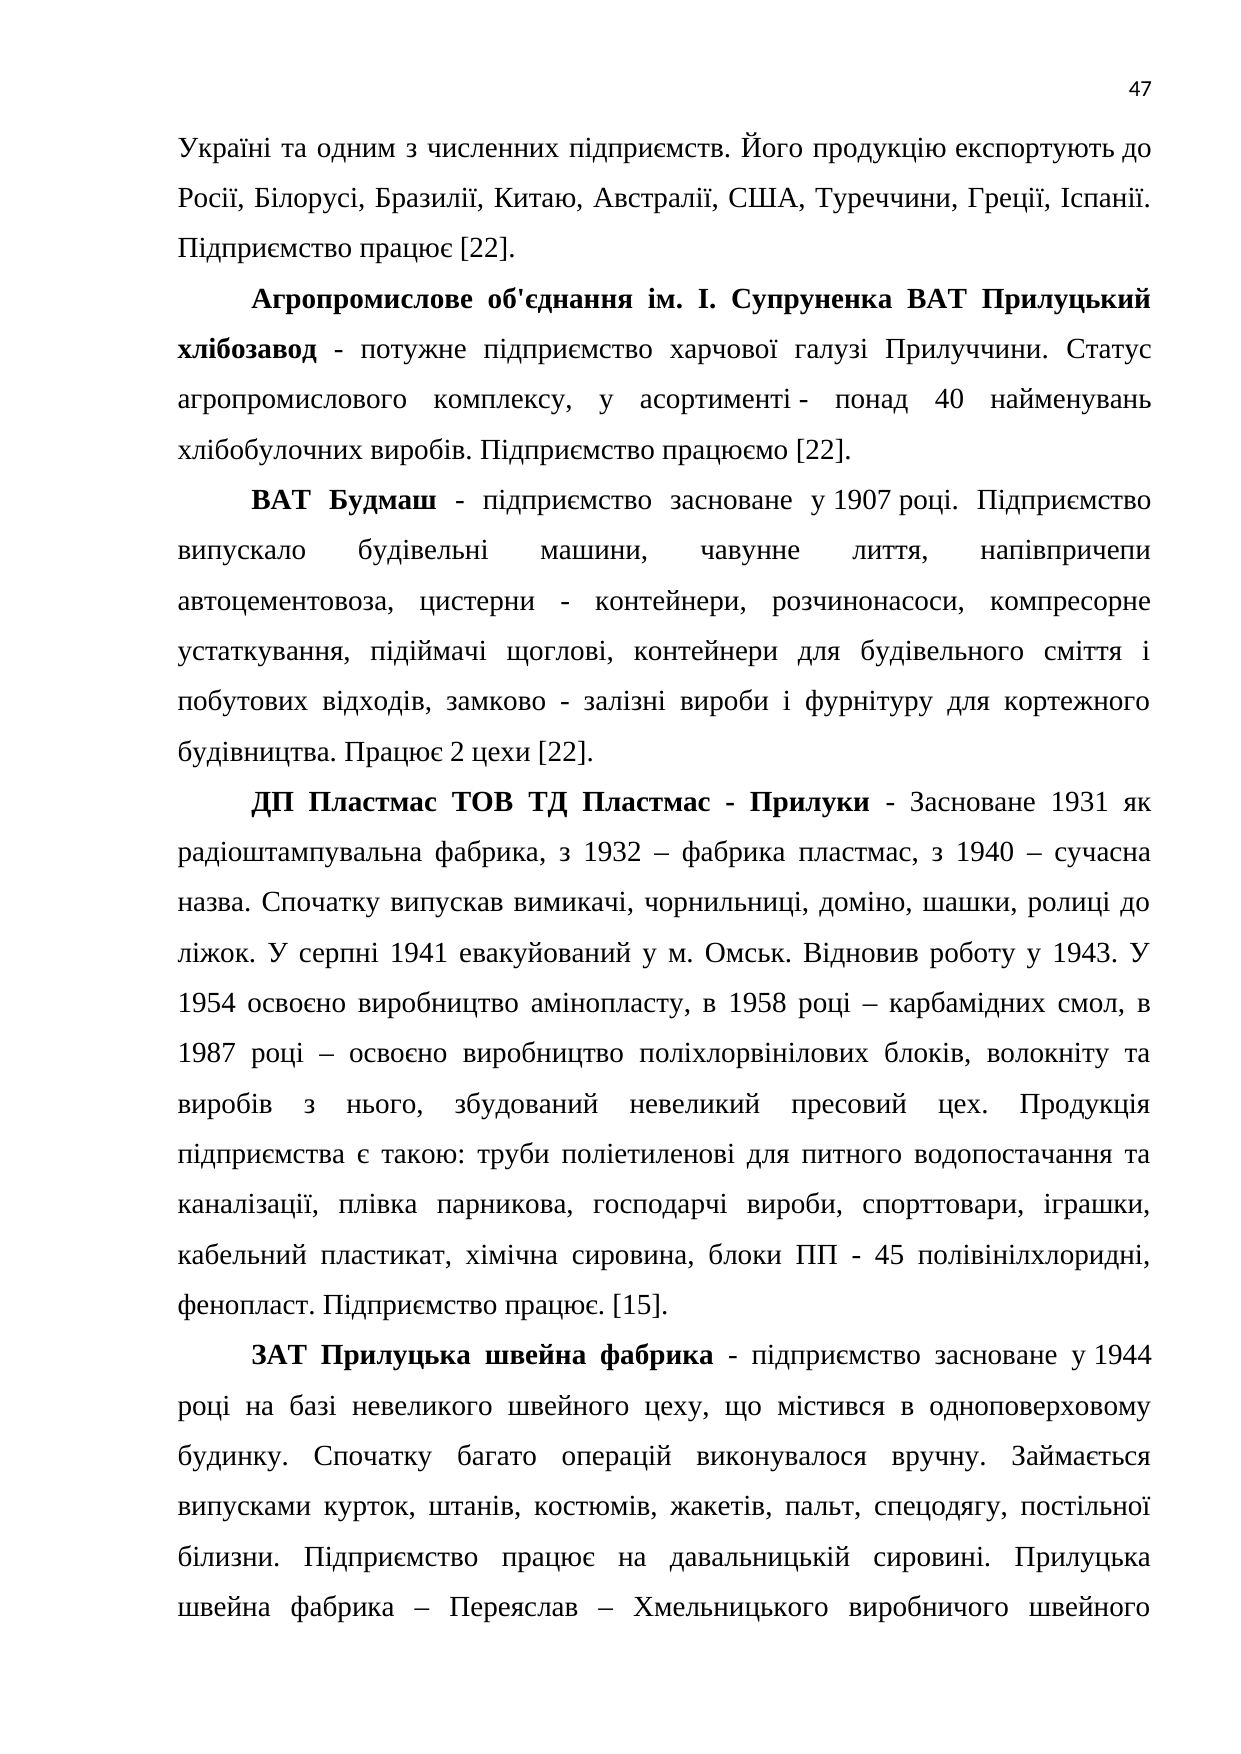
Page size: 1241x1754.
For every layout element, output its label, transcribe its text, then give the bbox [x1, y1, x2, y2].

text ДП Пластмас ТОВ ТД Пластмас - Прилуки - Засноване 1931 як радіоштампувальна фабрика, з 1932 – фабрика пластмас, з 1940 – сучасна назва. Спочатку випускав вимикачі, чорнильниці, доміно, шашки, ролиці до ліжок. У серпні 1941 евакуйований у м. Омськ. Відновив роботу у 1943. У 1954 освоєно виробництво амінопласту, в 1958 році – карбамідних смол, в 1987 році – освоєно виробництво поліхлорвінілових блоків, волокніту та виробів з нього, збудований невеликий пресовий цех. Продукція підприємства є такою: труби поліетиленові для питного водопостачання та каналізації, плівка парникова, господарчі вироби, спорттовари, іграшки, кабельний пластикат, хімічна сировина, блоки ПП - 45 полівінілхлоридні, фенопласт. Підприємство працює. [15]. [177, 784, 1152, 1321]
text Агропромислове об'єднання ім. І. Супруненка ВАТ Прилуцький хлібозавод - потужне підприємство харчової галузі Прилуччини. Статус агропромислового комплексу, у асортименті - понад 40 найменувань хлібобулочних виробів. Підприємство працюємо [22]. [177, 281, 1152, 465]
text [177, 130, 1152, 264]
text ВАТ Будмаш - підприємство засноване у 1907 році. Підприємство випускало будівельні машини, чавунне лиття, напівпричепи автоцементовоза, цистерни - контейнери, розчинонасоси, компресорне устаткування, підіймачі щоглові, контейнери для будівельного сміття і побутових відходів, замково - залізні вироби і фурнітуру для кортежного будівництва. Працює 2 цехи [22]. [177, 482, 1152, 767]
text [177, 1337, 1152, 1622]
